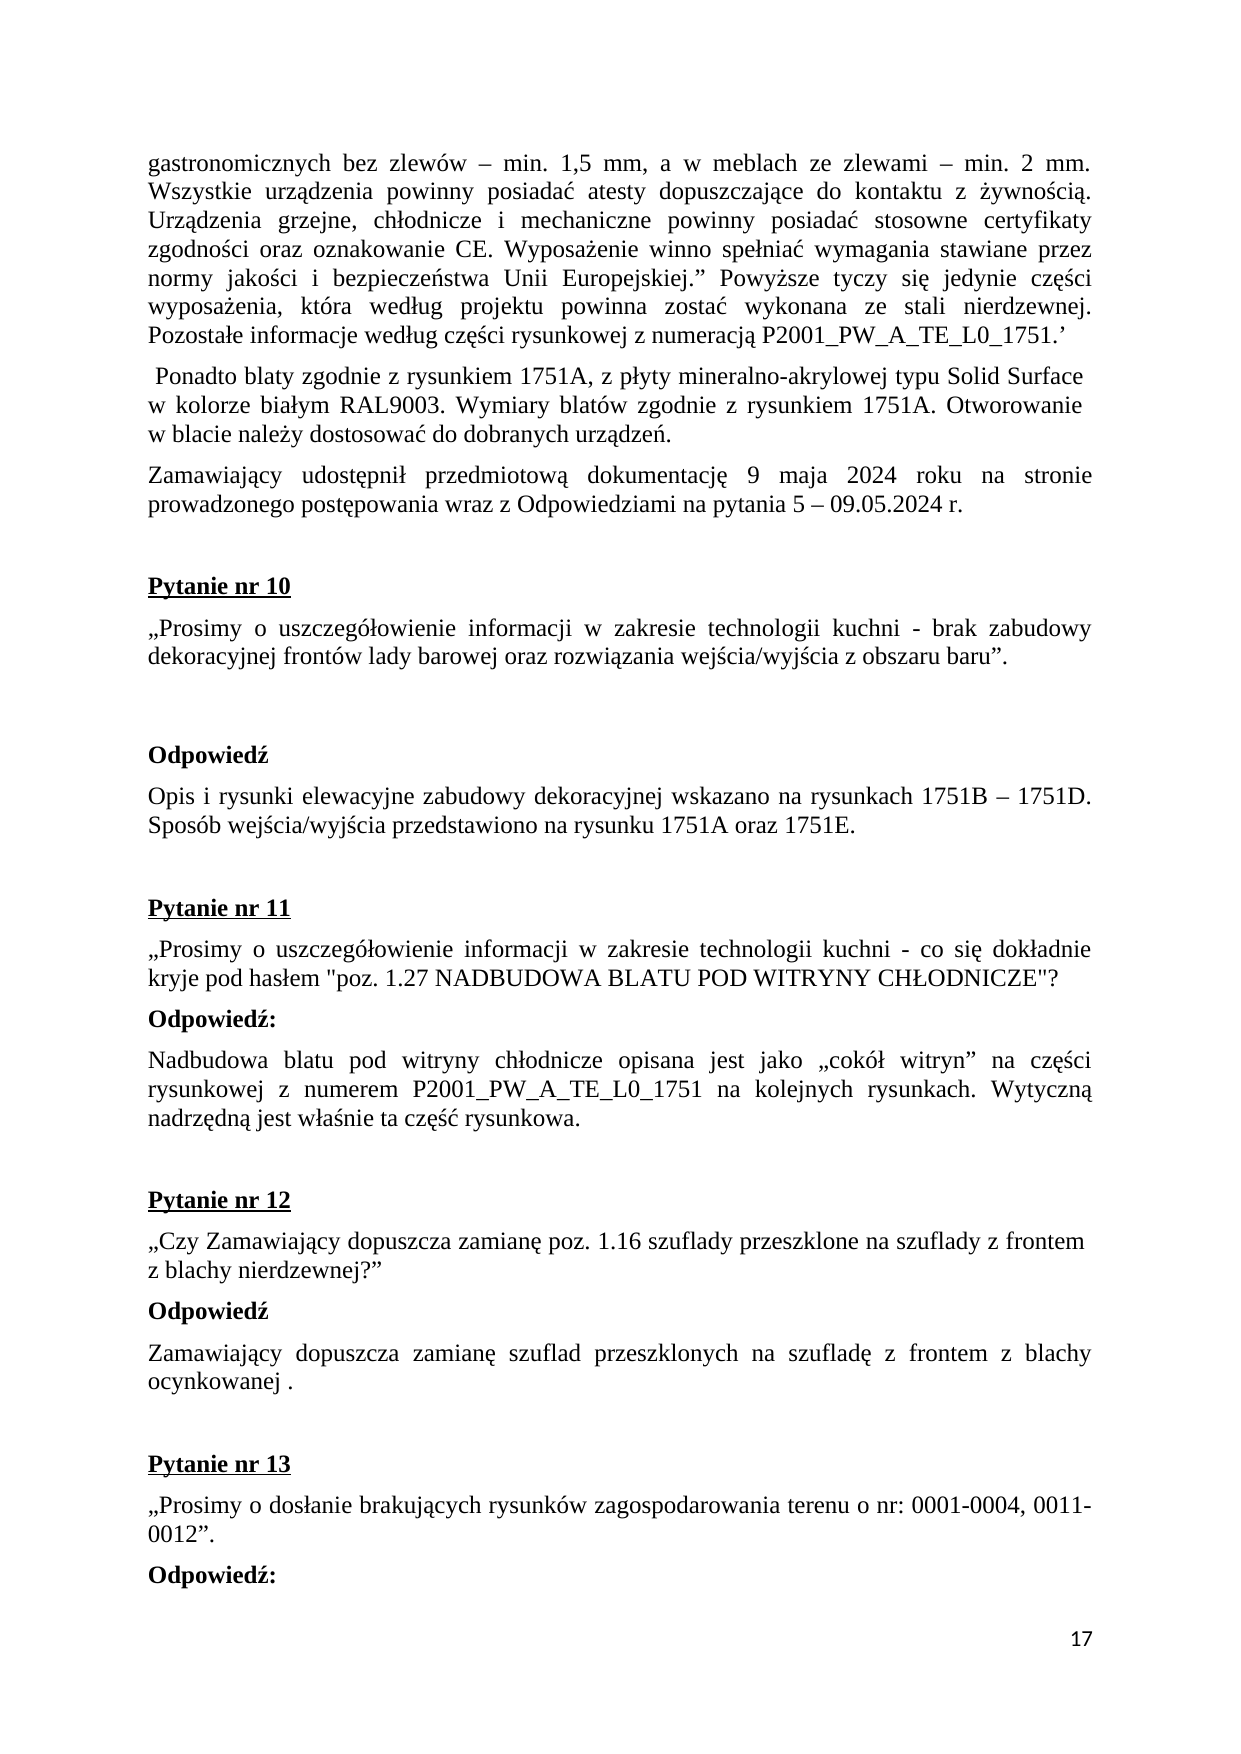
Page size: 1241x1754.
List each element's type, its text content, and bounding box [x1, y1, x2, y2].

text „Czy Zamawiający dopuszcza zamianę poz. 1.16 szuflady przeszklone na szuflady z frontem z blachy nierdzewnej?” [148, 1226, 1093, 1284]
text „Prosimy o uszczegółowienie informacji w zakresie technologii kuchni - co się dokładnie kryje pod hasłem "poz. 1.27 NADBUDOWA BLATU POD WITRYNY CHŁODNICZE"? [148, 934, 1093, 991]
text Odpowiedź: [148, 1560, 1093, 1589]
text Odpowiedź [148, 740, 1093, 769]
text Pytanie nr 11 [148, 893, 1093, 921]
text „Prosimy o dosłanie brakujących rysunków zagospodarowania terenu o nr: 0001-0004, 0011-0012”. [148, 1490, 1093, 1548]
text Opis i rysunki elewacyjne zabudowy dekoracyjnej wskazano na rysunkach 1751B – 1751D. Sposób wejścia/wyjścia przedstawiono na rysunku 1751A oraz 1751E. [148, 781, 1093, 839]
text Pytanie nr 10 [148, 571, 1093, 600]
text Pytanie nr 12 [148, 1185, 1093, 1214]
text Nadbudowa blatu pod witryny chłodnicze opisana jest jako „cokół witryn” na części rysunkowej z numerem P2001_PW_A_TE_L0_1751 na kolejnych rysunkach. Wytyczną nadrzędną jest właśnie ta część rysunkowa. [148, 1045, 1093, 1131]
text Pytanie nr 13 [148, 1449, 1093, 1478]
text Odpowiedź [148, 1296, 1093, 1325]
text Zamawiający udostępnił przedmiotową dokumentację 9 maja 2024 roku na stronie prowadzonego postępowania wraz z Odpowiedziami na pytania 5 – 09.05.2024 r. [148, 460, 1093, 518]
text Odpowiedź: [148, 1004, 1093, 1033]
text „Prosimy o uszczegółowienie informacji w zakresie technologii kuchni - brak zabudowy dekoracyjnej frontów lady barowej oraz rozwiązania wejścia/wyjścia z obszaru baru”. [148, 613, 1093, 670]
text Ponadto blaty zgodnie z rysunkiem 1751A, z płyty mineralno-akrylowej typu Solid Surface w kolorze białym RAL9003. Wymiary blatów zgodnie z rysunkiem 1751A. Otworowanie w blacie należy dostosować do dobranych urządzeń. [148, 361, 1093, 448]
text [148, 148, 1093, 349]
text Zamawiający dopuszcza zamianę szuflad przeszklonych na szufladę z frontem z blachy ocynkowanej . [148, 1338, 1093, 1395]
